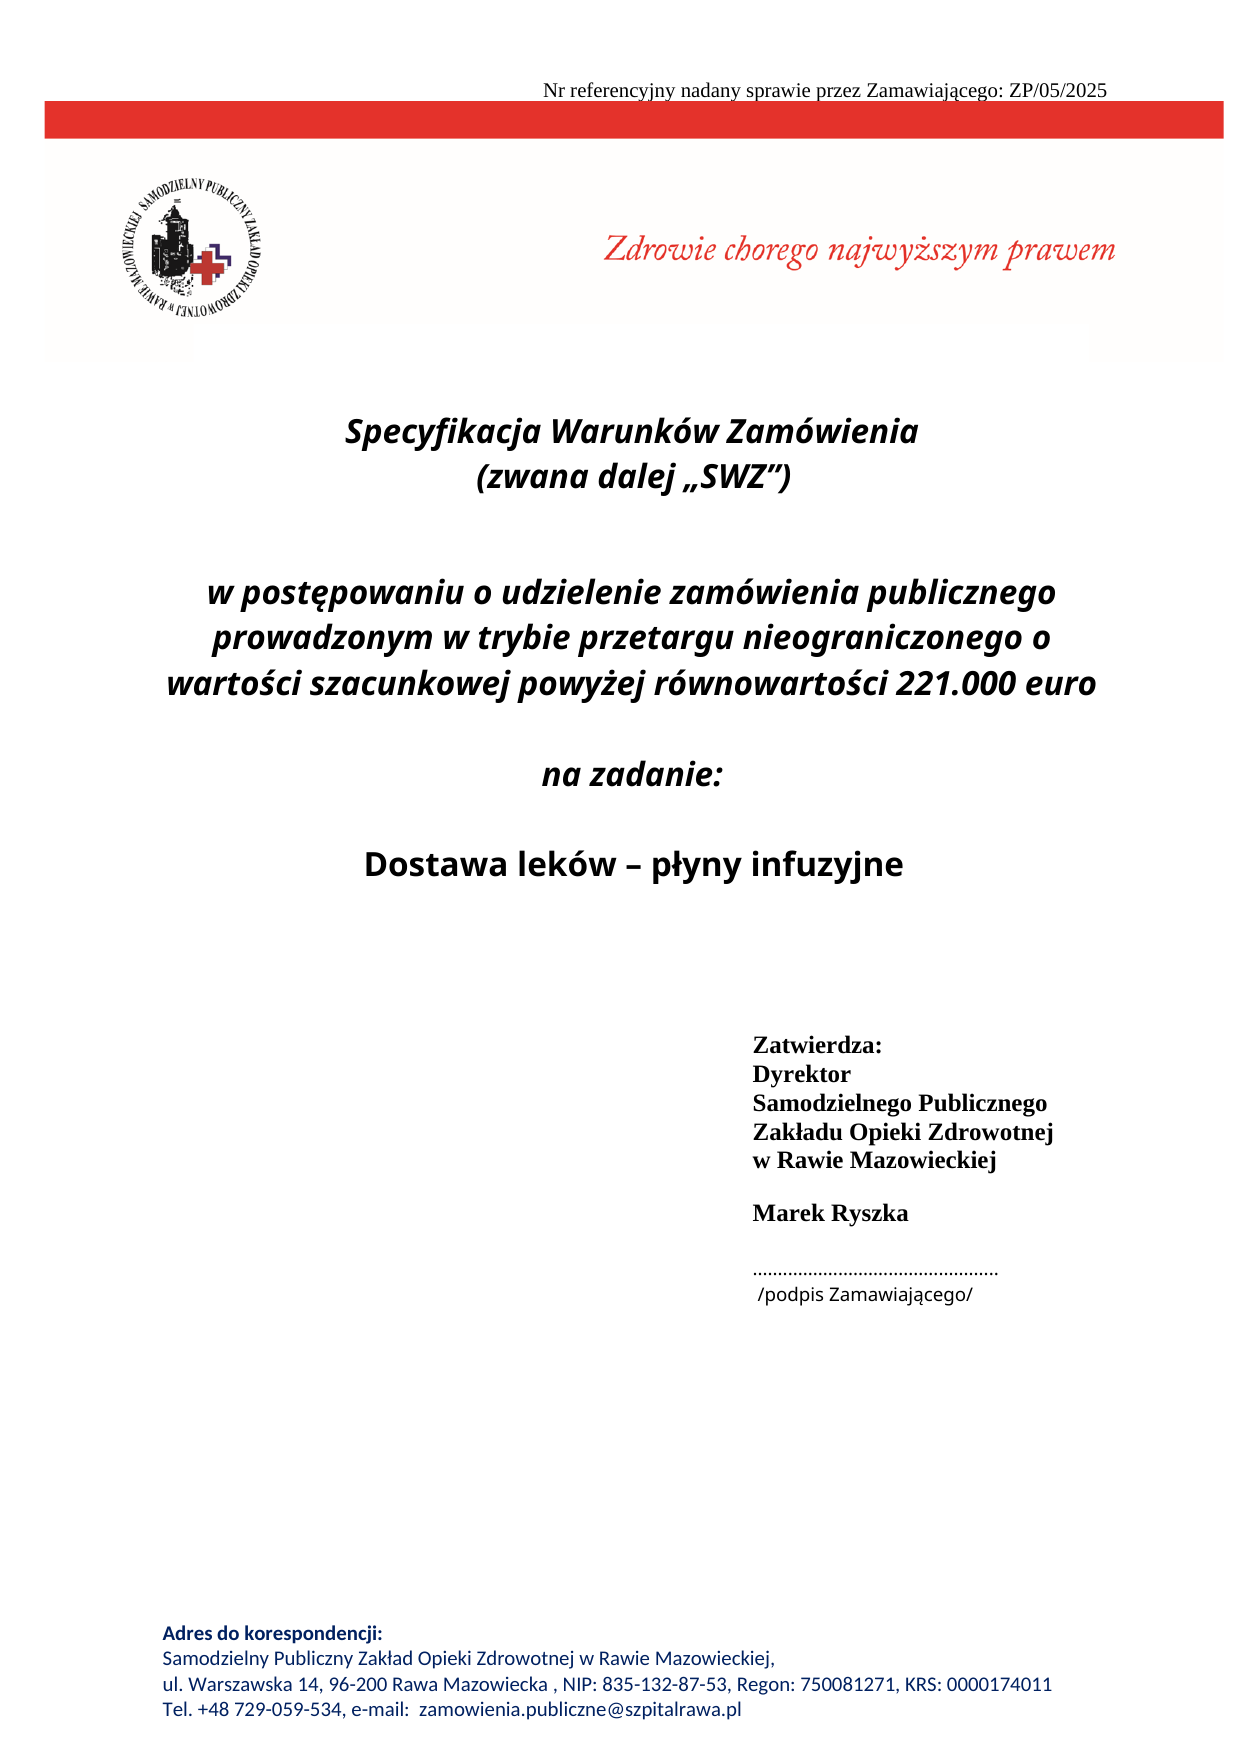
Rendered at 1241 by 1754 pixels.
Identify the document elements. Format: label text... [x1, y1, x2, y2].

text Dyrektor [162, 1059, 1105, 1088]
text w Rawie Mazowieckiej [162, 1145, 1105, 1174]
picture [44, 101, 1224, 362]
text Dostawa leków – płyny infuzyjne [162, 841, 1105, 887]
subtitle Specyfikacja Warunków Zamówienia [162, 407, 1105, 453]
text ................................................. [162, 1256, 1107, 1281]
text Zatwierdza: [162, 1030, 1105, 1059]
text Samodzielnego Publicznego Zakładu Opieki Zdrowotnej [752, 1088, 1105, 1145]
text /podpis Zamawiającego/ [162, 1281, 1107, 1307]
text Marek Ryszka [162, 1198, 1105, 1227]
subtitle w postępowaniu o udzielenie zamówienia publicznego prowadzonym w trybie przetargu nieograniczonego o wartości szacunkowej powyżej równowartości 221.000 euro na zadanie: [162, 569, 1105, 796]
subtitle (zwana dalej „SWZ”) [162, 453, 1105, 498]
